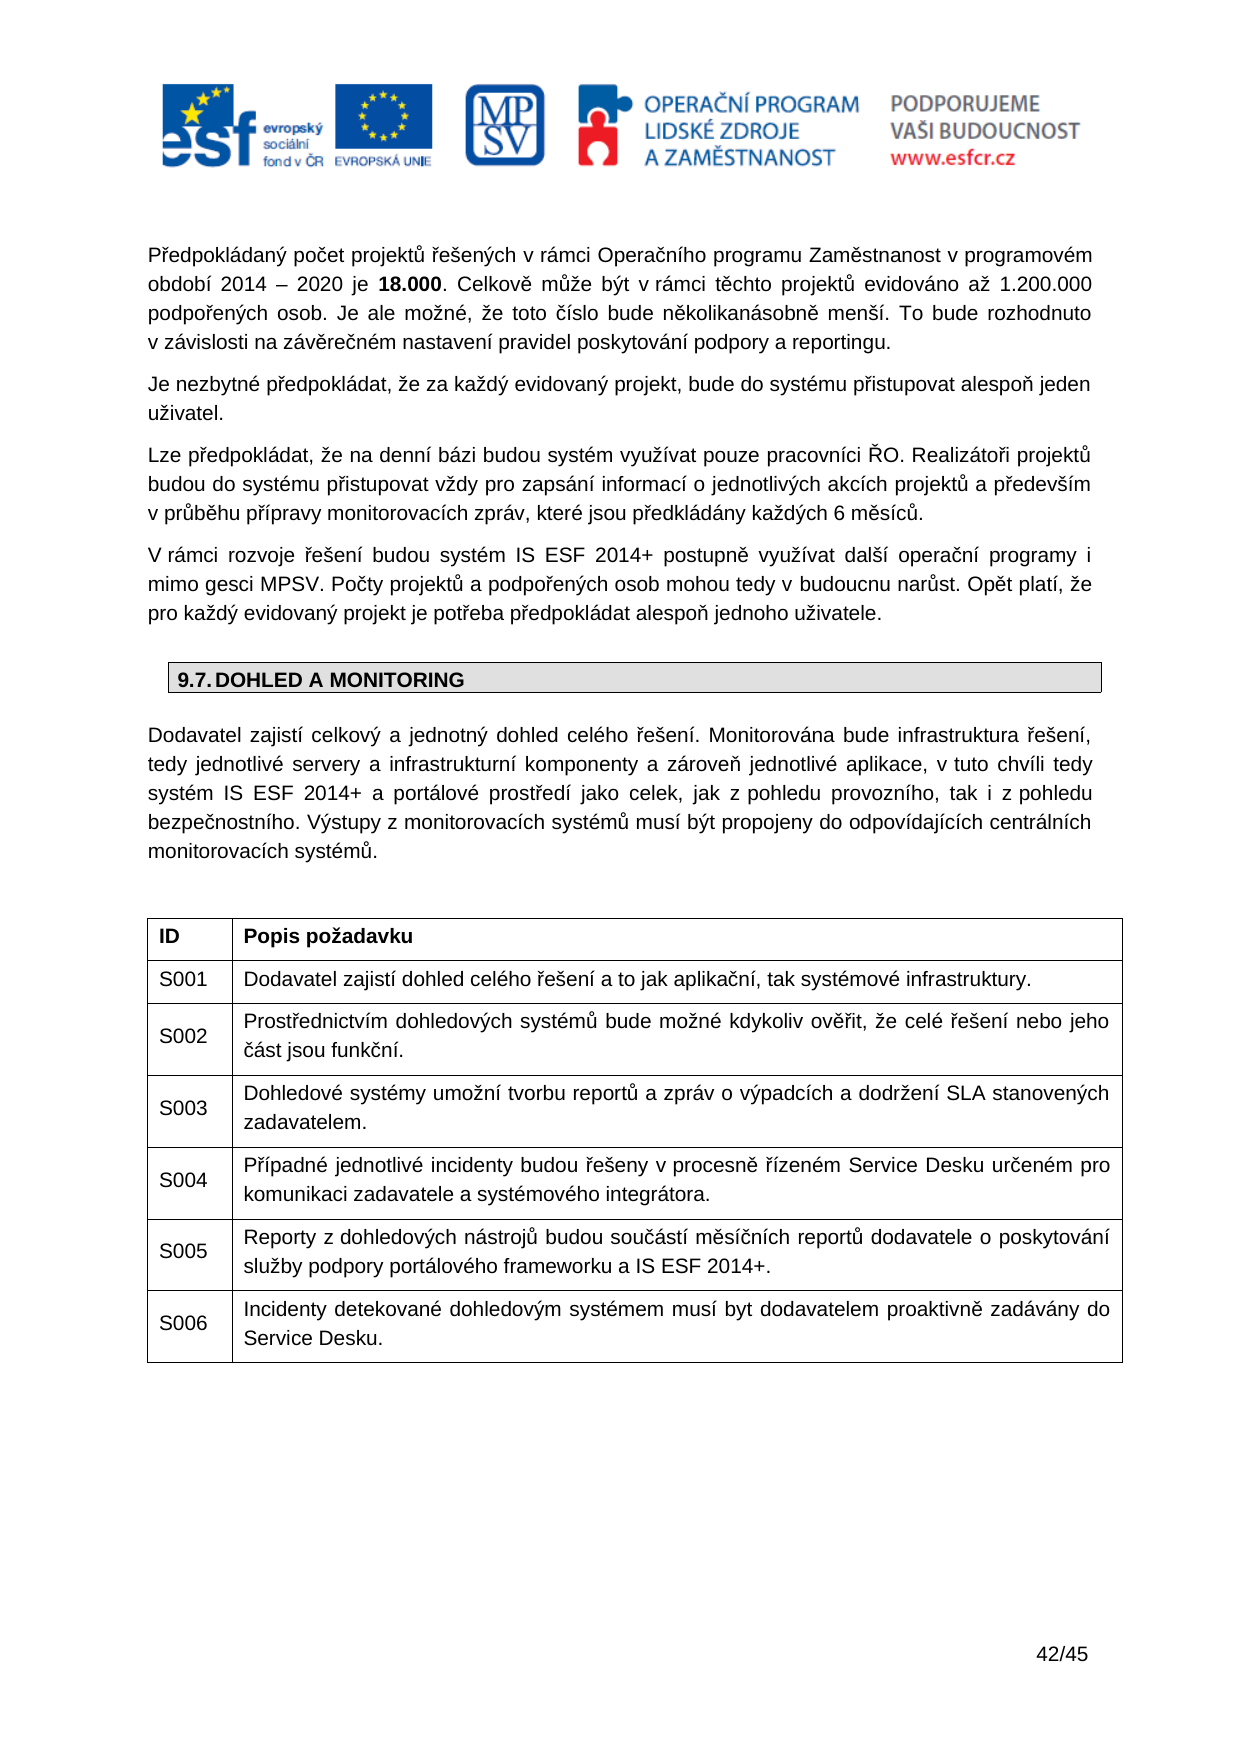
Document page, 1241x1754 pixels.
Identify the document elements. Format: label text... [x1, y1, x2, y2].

table_cell Dohledové systémy umožní tvorbu reportů a zpráv o výpadcích a dodržení SLA stanovených zadavatelem. [233, 1076, 1122, 1147]
table_cell Prostřednictvím dohledových systémů bude možné kdykoliv ověřit, že celé řešení nebo jeho část jsou funkční. [233, 1004, 1122, 1075]
table_cell S001 [148, 961, 232, 1003]
table_cell S005 [148, 1220, 232, 1290]
table_cell Incidenty detekované dohledovým systémem musí byt dodavatelem proaktivně zadávány do Service Desku. [233, 1291, 1122, 1362]
text Předpokládaný počet projektů řešených v rámci Operačního programu Zaměstnanost v programovém období 2014 – 2020 je 18.000. Celkově může být v rámci těchto projektů evidováno až 1.200.000 podpořených osob. Je ale možné, že toto číslo bude několikanásobně menší. To bude rozhodnuto v závislosti na závěrečném nastavení pravidel poskytování podpory a reportingu. [148, 237, 1093, 354]
table_cell Reporty z dohledových nástrojů budou součástí měsíčních reportů dodavatele o poskytování služby podpory portálového frameworku a IS ESF 2014+. [233, 1220, 1122, 1290]
subtitle Dohled a monitoring [169, 663, 1101, 692]
table_header ID [148, 919, 232, 960]
table_cell Dodavatel zajistí dohled celého řešení a to jak aplikační, tak systémové infrastruktury. [233, 961, 1122, 1003]
text Lze předpokládat, že na denní bázi budou systém využívat pouze pracovníci ŘO. Realizátoři projektů budou do systému přistupovat vždy pro zapsání informací o jednotlivých akcích projektů a především v průběhu přípravy monitorovacích zpráv, které jsou předkládány každých 6 měsíců. [148, 437, 1093, 525]
table_cell S006 [148, 1291, 232, 1362]
table_cell S003 [148, 1076, 232, 1147]
table_cell S002 [148, 1004, 232, 1075]
text Je nezbytné předpokládat, že za každý evidovaný projekt, bude do systému přistupovat alespoň jeden uživatel. [148, 366, 1093, 425]
text Dodavatel zajistí celkový a jednotný dohled celého řešení. Monitorována bude infrastruktura řešení, tedy jednotlivé servery a infrastrukturní komponenty a zároveň jednotlivé aplikace, v tuto chvíli tedy systém IS ESF 2014+ a portálové prostředí jako celek, jak z pohledu provozního, tak i z pohledu bezpečnostního. Výstupy z monitorovacích systémů musí být propojeny do odpovídajících centrálních monitorovacích systémů. [148, 717, 1093, 863]
table_cell Případné jednotlivé incidenty budou řešeny v procesně řízeném Service Desku určeném pro komunikaci zadavatele a systémového integrátora. [233, 1148, 1122, 1218]
table_cell S004 [148, 1148, 232, 1218]
table_header Popis požadavku [233, 919, 1122, 960]
text V rámci rozvoje řešení budou systém IS ESF 2014+ postupně využívat další operační programy i mimo gesci MPSV. Počty projektů a podpořených osob mohou tedy v budoucnu narůst. Opět platí, že pro každý evidovaný projekt je potřeba předpokládat alespoň jednoho uživatele. [148, 537, 1093, 625]
